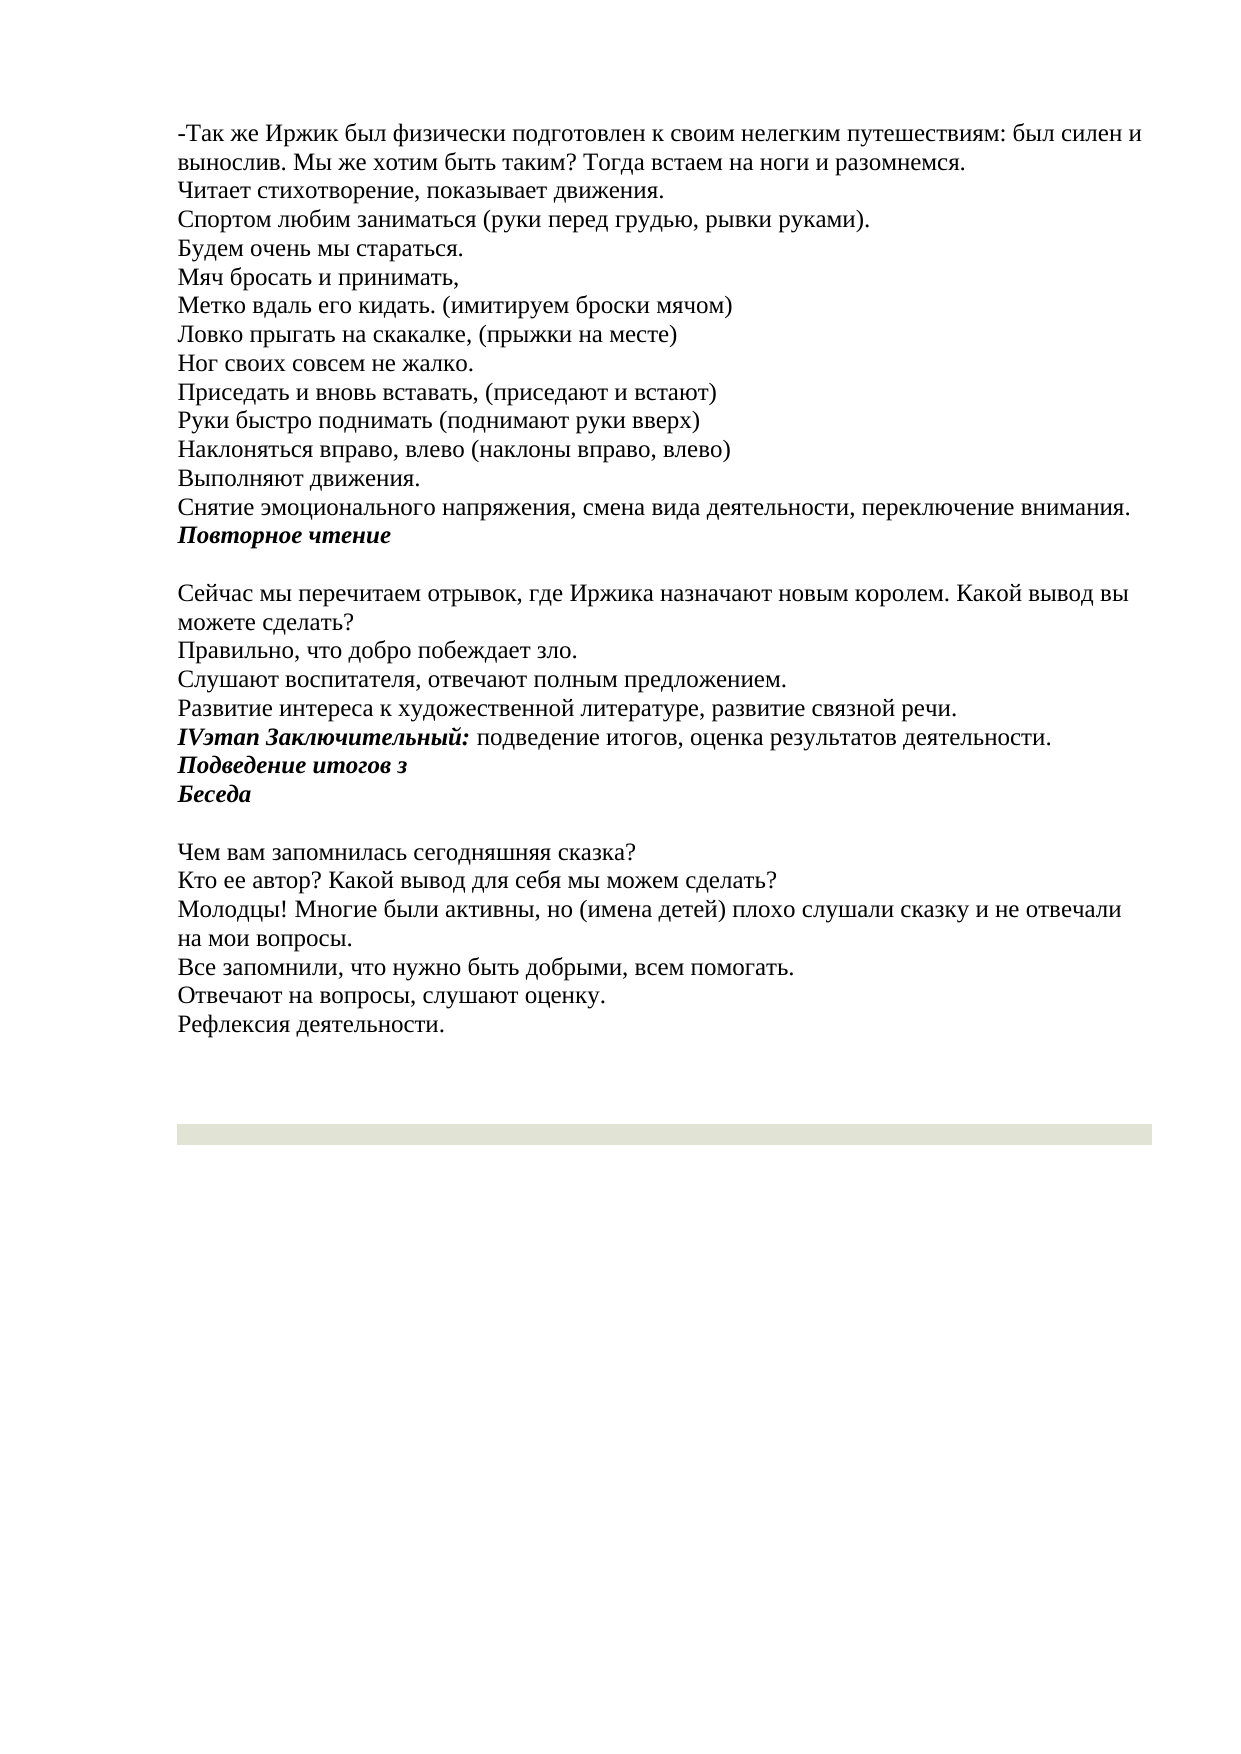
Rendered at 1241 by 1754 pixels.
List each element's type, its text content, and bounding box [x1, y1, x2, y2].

text Чем вам запомнилась сегодняшняя сказка? [177, 837, 1152, 866]
text Ног своих совсем не жалко. [177, 348, 1152, 377]
text Кто ее автор? Какой вывод для себя мы можем сделать? [177, 866, 1152, 894]
text Мяч бросать и принимать, [177, 262, 1152, 291]
text -Так же Иржик был физически подготовлен к своим нелегким путешествиям: был силен и вынослив. Мы же хотим быть таким? Тогда встаем на ноги и разомнемся. [177, 118, 1152, 176]
text Руки быстро поднимать (поднимают руки вверх) [177, 406, 1152, 434]
text Ловко прыгать на скакалке, (прыжки на месте) [177, 319, 1152, 348]
text Выполняют движения. [177, 463, 1152, 492]
text Беседа [177, 779, 1152, 808]
text Молодцы! Многие были активны, но (имена детей) плохо слушали сказку и не отвечали на мои вопросы. [177, 894, 1152, 952]
text Отвечают на вопросы, слушают оценку. [177, 981, 1152, 1009]
text Читает стихотворение, показывает движения. [177, 176, 1152, 204]
text Наклоняться вправо, влево (наклоны вправо, влево) [177, 434, 1152, 463]
text Сейчас мы перечитаем отрывок, где Иржика назначают новым королем. Какой вывод вы можете сделать? [177, 578, 1152, 636]
text Снятие эмоционального напряжения, смена вида деятельности, переключение внимания. [177, 492, 1152, 521]
text Рефлексия деятельности. [177, 1009, 1152, 1038]
text Слушают воспитателя, отвечают полным предложением. [177, 664, 1152, 693]
text Повторное чтение [177, 521, 1152, 549]
text Подведение итогов з [177, 751, 1152, 779]
text Правильно, что добро побеждает зло. [177, 636, 1152, 664]
text Спортом любим заниматься (руки перед грудью, рывки руками). [177, 204, 1152, 233]
text Метко вдаль его кидать. (имитируем броски мячом) [177, 291, 1152, 319]
text IVэтап Заключительный: подведение итогов, оценка результатов деятельности. [177, 722, 1152, 751]
text Все запомнили, что нужно быть добрыми, всем помогать. [177, 952, 1152, 981]
text Будем очень мы стараться. [177, 233, 1152, 262]
text Развитие интереса к художественной литературе, развитие связной речи. [177, 693, 1152, 722]
text Приседать и вновь вставать, (приседают и встают) [177, 377, 1152, 406]
